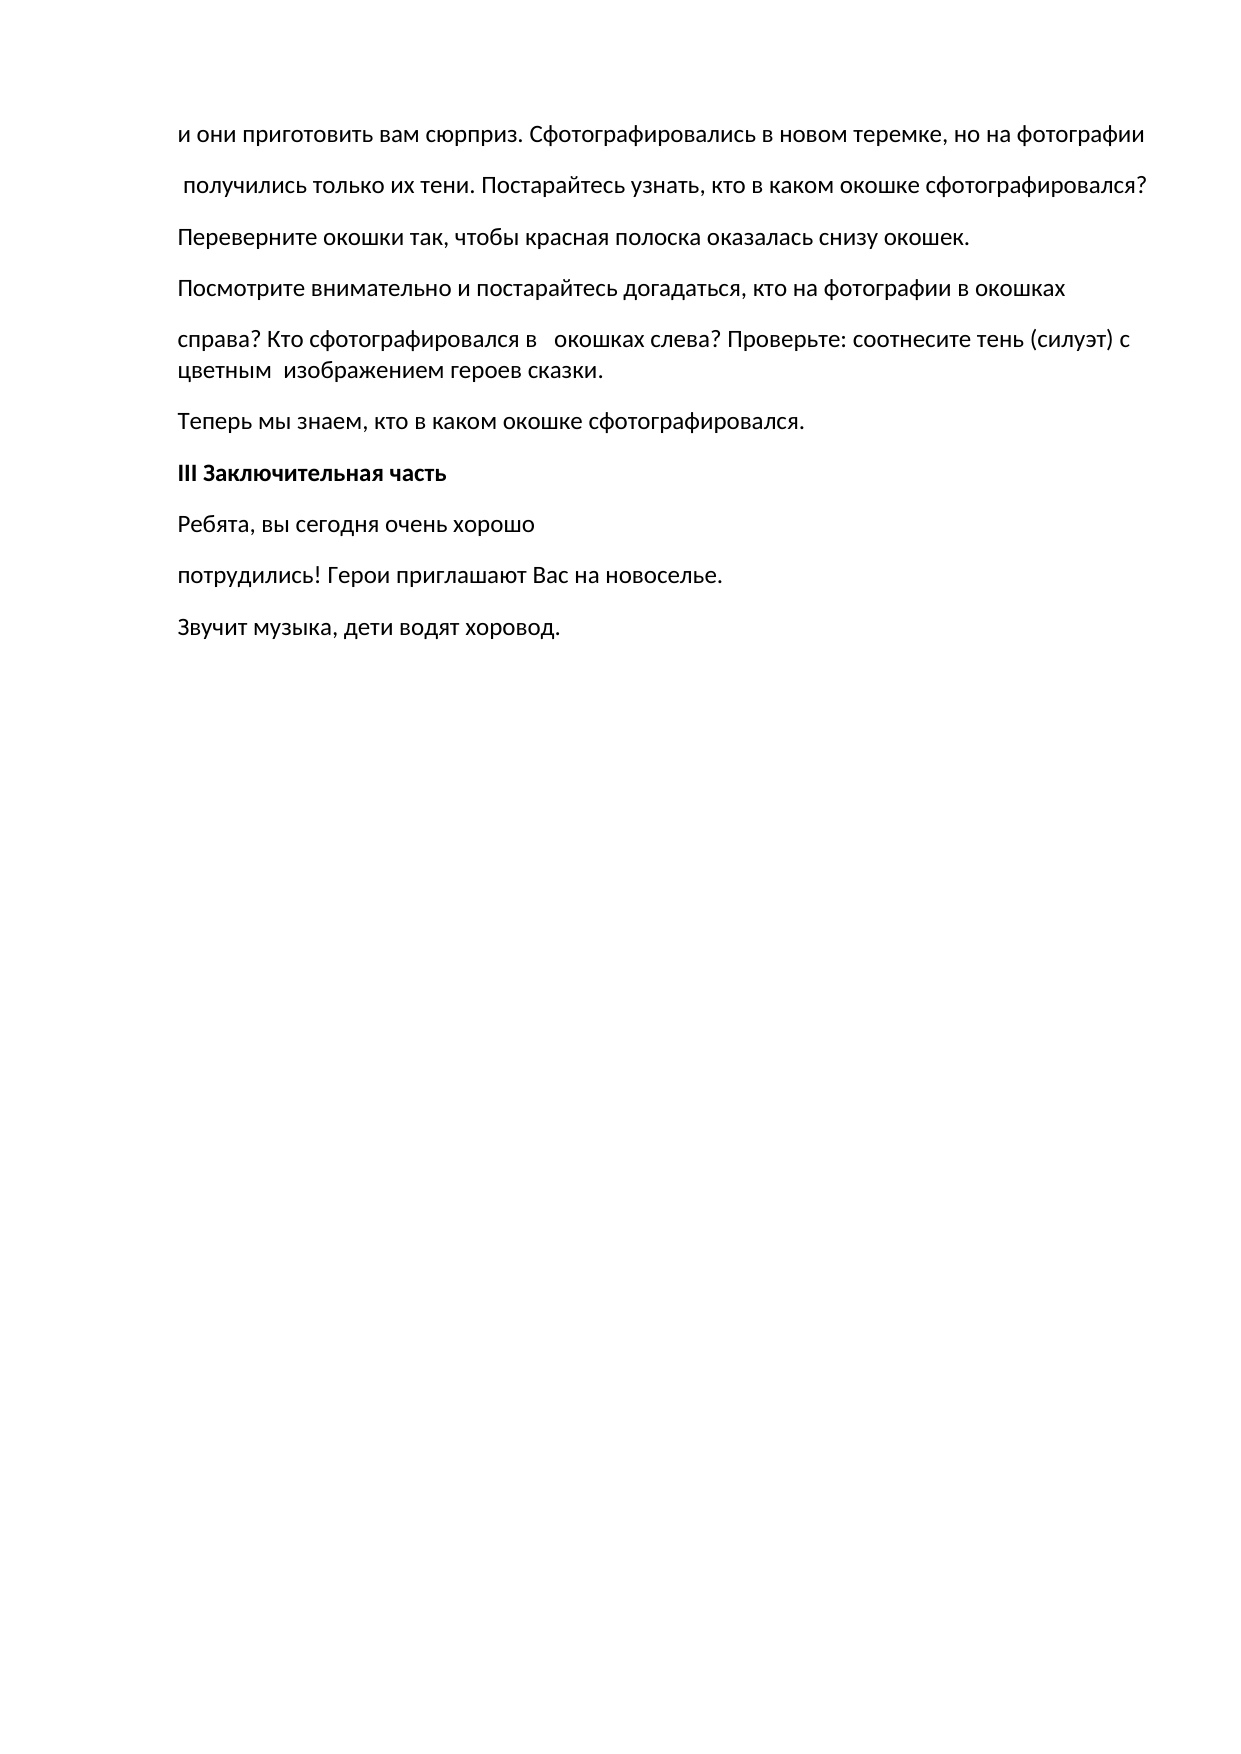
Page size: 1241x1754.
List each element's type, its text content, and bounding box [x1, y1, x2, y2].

text Ребята, вы сегодня очень хорошо [177, 508, 1152, 539]
text Теперь мы знаем, кто в каком окошке сфотографировался. [177, 405, 1152, 436]
text Переверните окошки так, чтобы красная полоска оказалась снизу окошек. [177, 221, 1152, 251]
text и они приготовить вам сюрприз. Сфотографировались в новом теремке, но на фотографии [177, 118, 1152, 149]
text потрудились! Герои приглашают Вас на новоселье. [177, 559, 1152, 590]
text III Заключительная часть [177, 457, 1152, 487]
text Звучит музыка, дети водят хоровод. [177, 611, 1152, 641]
text получились только их тени. Постарайтесь узнать, кто в каком окошке сфотографировался? [177, 169, 1152, 200]
text Посмотрите внимательно и постарайтесь догадаться, кто на фотографии в окошках [177, 272, 1152, 303]
text справа? Кто сфотографировался в окошках слева? Проверьте: соотнесите тень (силуэт) с цветным изображением героев сказки. [177, 323, 1152, 384]
